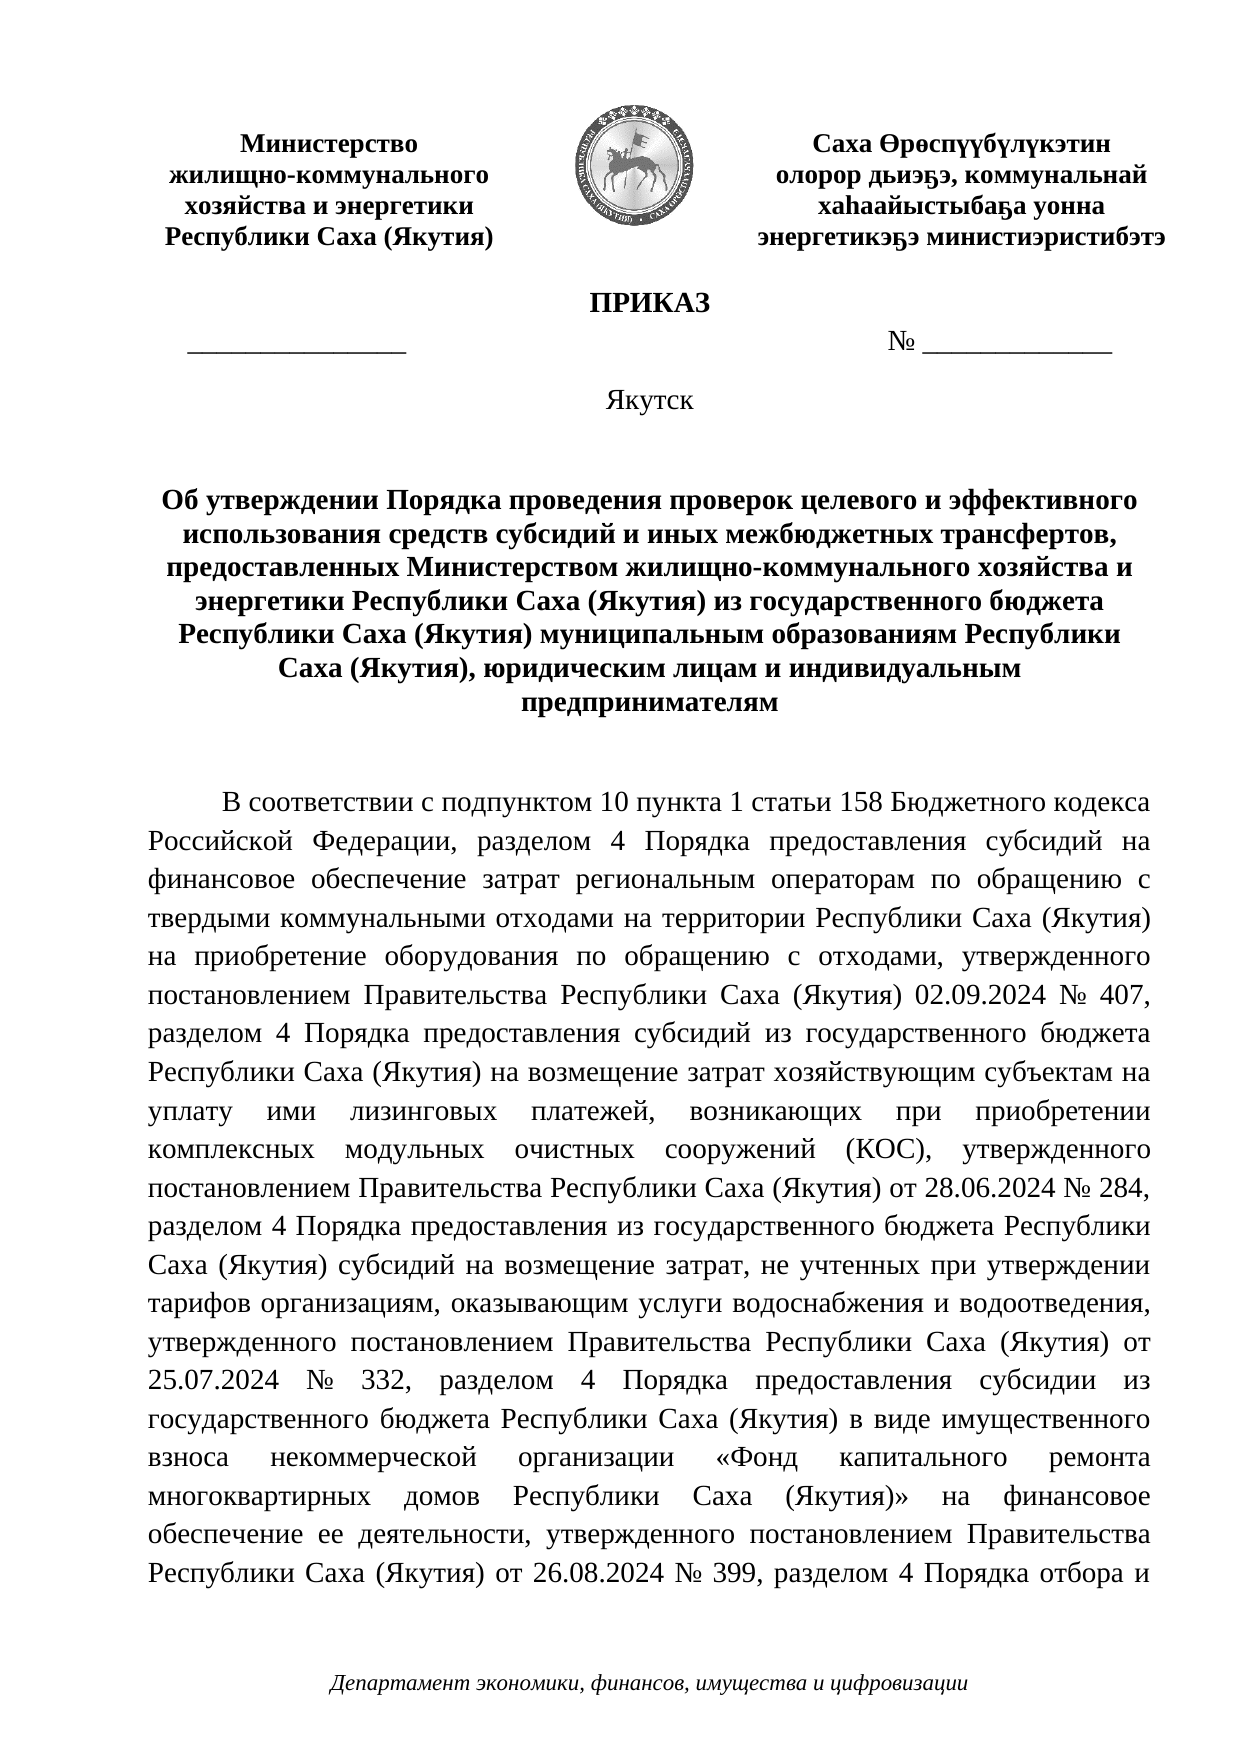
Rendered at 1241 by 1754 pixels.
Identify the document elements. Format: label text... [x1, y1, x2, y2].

table_header Саха Өрөспүүбүлүкэтин олорор дьиэҕэ, коммунальнай хаhаайыстыбаҕа уонна энергетикэҕэ министиэристибэтэ [733, 103, 1190, 251]
text Об утверждении Порядка проведения проверок целевого и эффективного использования средств субсидий и иных межбюджетных трансфертов, предоставленных Министерством жилищно-коммунального хозяйства и энергетики Республики Саха (Якутия) из государственного бюджета Республики Саха (Якутия) муниципальным образованиям Республики Саха (Якутия), юридическим лицам и индивидуальным предпринимателям [148, 482, 1152, 717]
text Якутск [148, 382, 1152, 415]
text _______________ № _____________ [148, 323, 1152, 357]
text ПРИКАЗ [148, 285, 1152, 318]
table_header Министерство жилищно-коммунального хозяйства и энергетики Республики Саха (Якутия) [109, 103, 549, 251]
table_header [549, 103, 733, 251]
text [148, 784, 1152, 1589]
